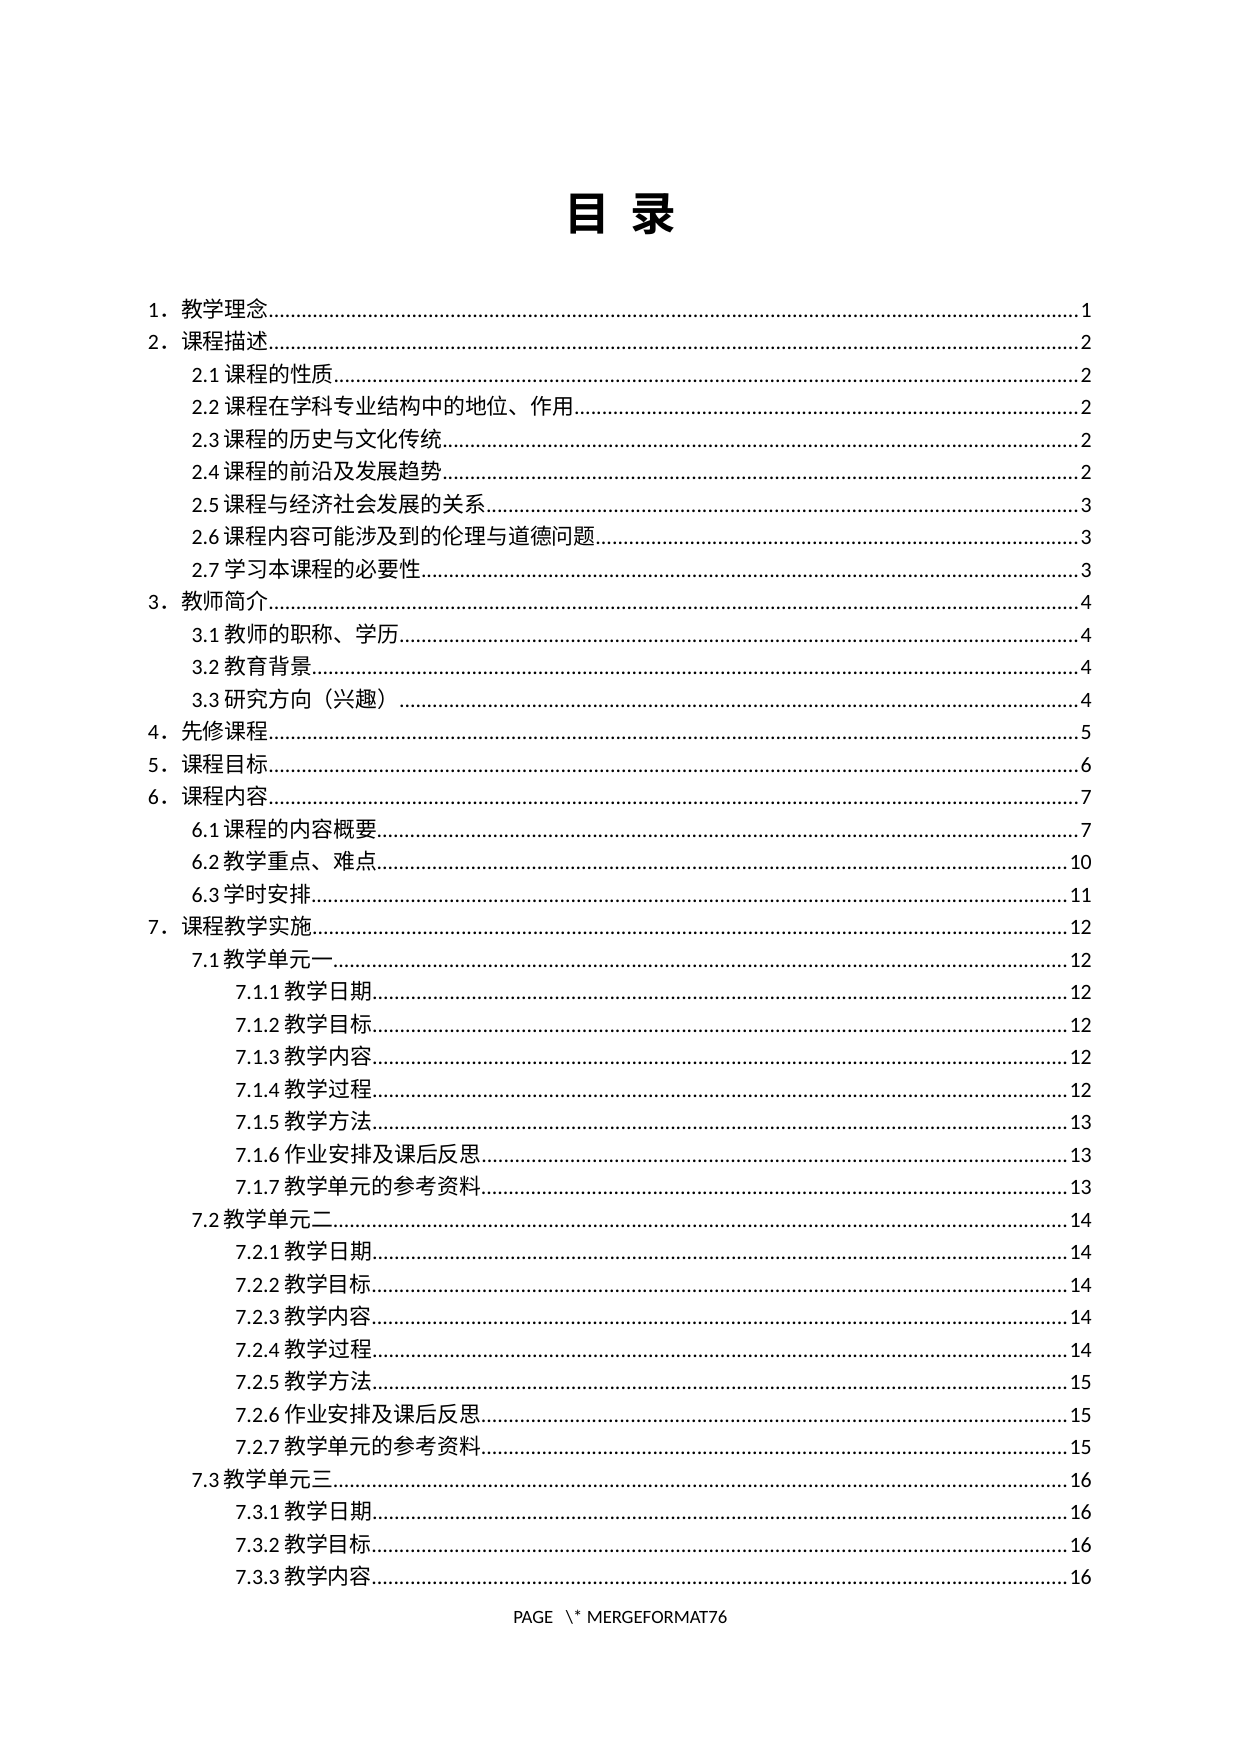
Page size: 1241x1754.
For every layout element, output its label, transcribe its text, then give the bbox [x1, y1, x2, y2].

text 2.1 课程的性质 2 [191, 356, 1092, 389]
text 2.5课程与经济社会发展的关系 3 [191, 486, 1092, 519]
text 7.2.6作业安排及课后反思 15 [235, 1396, 1092, 1429]
text 7．课程教学实施 12 [148, 909, 1092, 941]
text 7.1.7教学单元的参考资料 13 [235, 1169, 1092, 1201]
text 7.3.3教学内容 16 [235, 1559, 1092, 1591]
text 6.3学时安排 11 [191, 876, 1092, 909]
text 7.2教学单元二 14 [191, 1201, 1092, 1234]
text 5．课程目标 6 [148, 746, 1092, 779]
text 6．课程内容 7 [148, 779, 1092, 811]
text 7.2.4 教学过程 14 [235, 1331, 1092, 1364]
text 7.1.2 教学目标 12 [235, 1006, 1092, 1039]
text 7.2.7教学单元的参考资料 15 [235, 1429, 1092, 1461]
text 2.6课程内容可能涉及到的伦理与道德问题 3 [191, 519, 1092, 551]
text 3．教师简介 4 [148, 584, 1092, 616]
text 2.3课程的历史与文化传统 2 [191, 421, 1092, 454]
text 7.3.1 教学日期 16 [235, 1494, 1092, 1526]
text 7.3.2教学目标 16 [235, 1526, 1092, 1559]
text 7.2.1 教学日期 14 [235, 1234, 1092, 1266]
text 2.2 课程在学科专业结构中的地位、作用 2 [191, 389, 1092, 421]
text 4．先修课程 5 [148, 714, 1092, 746]
text 2．课程描述 2 [148, 324, 1092, 356]
text 3.3 研究方向（兴趣） 4 [191, 681, 1092, 714]
text 2.7 学习本课程的必要性 3 [191, 551, 1092, 584]
text 目 录 [148, 161, 1092, 259]
text 6.1课程的内容概要 7 [191, 811, 1092, 844]
text 3.1 教师的职称、学历 4 [191, 616, 1092, 649]
text 7.1.3 教学内容 12 [235, 1039, 1092, 1071]
text 3.2 教育背景 4 [191, 649, 1092, 681]
text 7.1.1 教学日期 12 [235, 974, 1092, 1006]
text 7.2.2教学目标 14 [235, 1266, 1092, 1299]
text 7.1.6 作业安排及课后反思 13 [235, 1136, 1092, 1169]
text 1．教学理念 1 [148, 291, 1092, 324]
text 7.1.4 教学过程 12 [235, 1071, 1092, 1104]
text 6.2教学重点、难点 10 [191, 844, 1092, 876]
text 7.3教学单元三 16 [191, 1461, 1092, 1494]
text 7.2.5 教学方法 15 [235, 1364, 1092, 1396]
text 2.4课程的前沿及发展趋势 2 [191, 454, 1092, 486]
text 7.1.5 教学方法 13 [235, 1104, 1092, 1136]
text 7.1教学单元一 12 [191, 941, 1092, 974]
text 7.2.3教学内容 14 [235, 1299, 1092, 1331]
